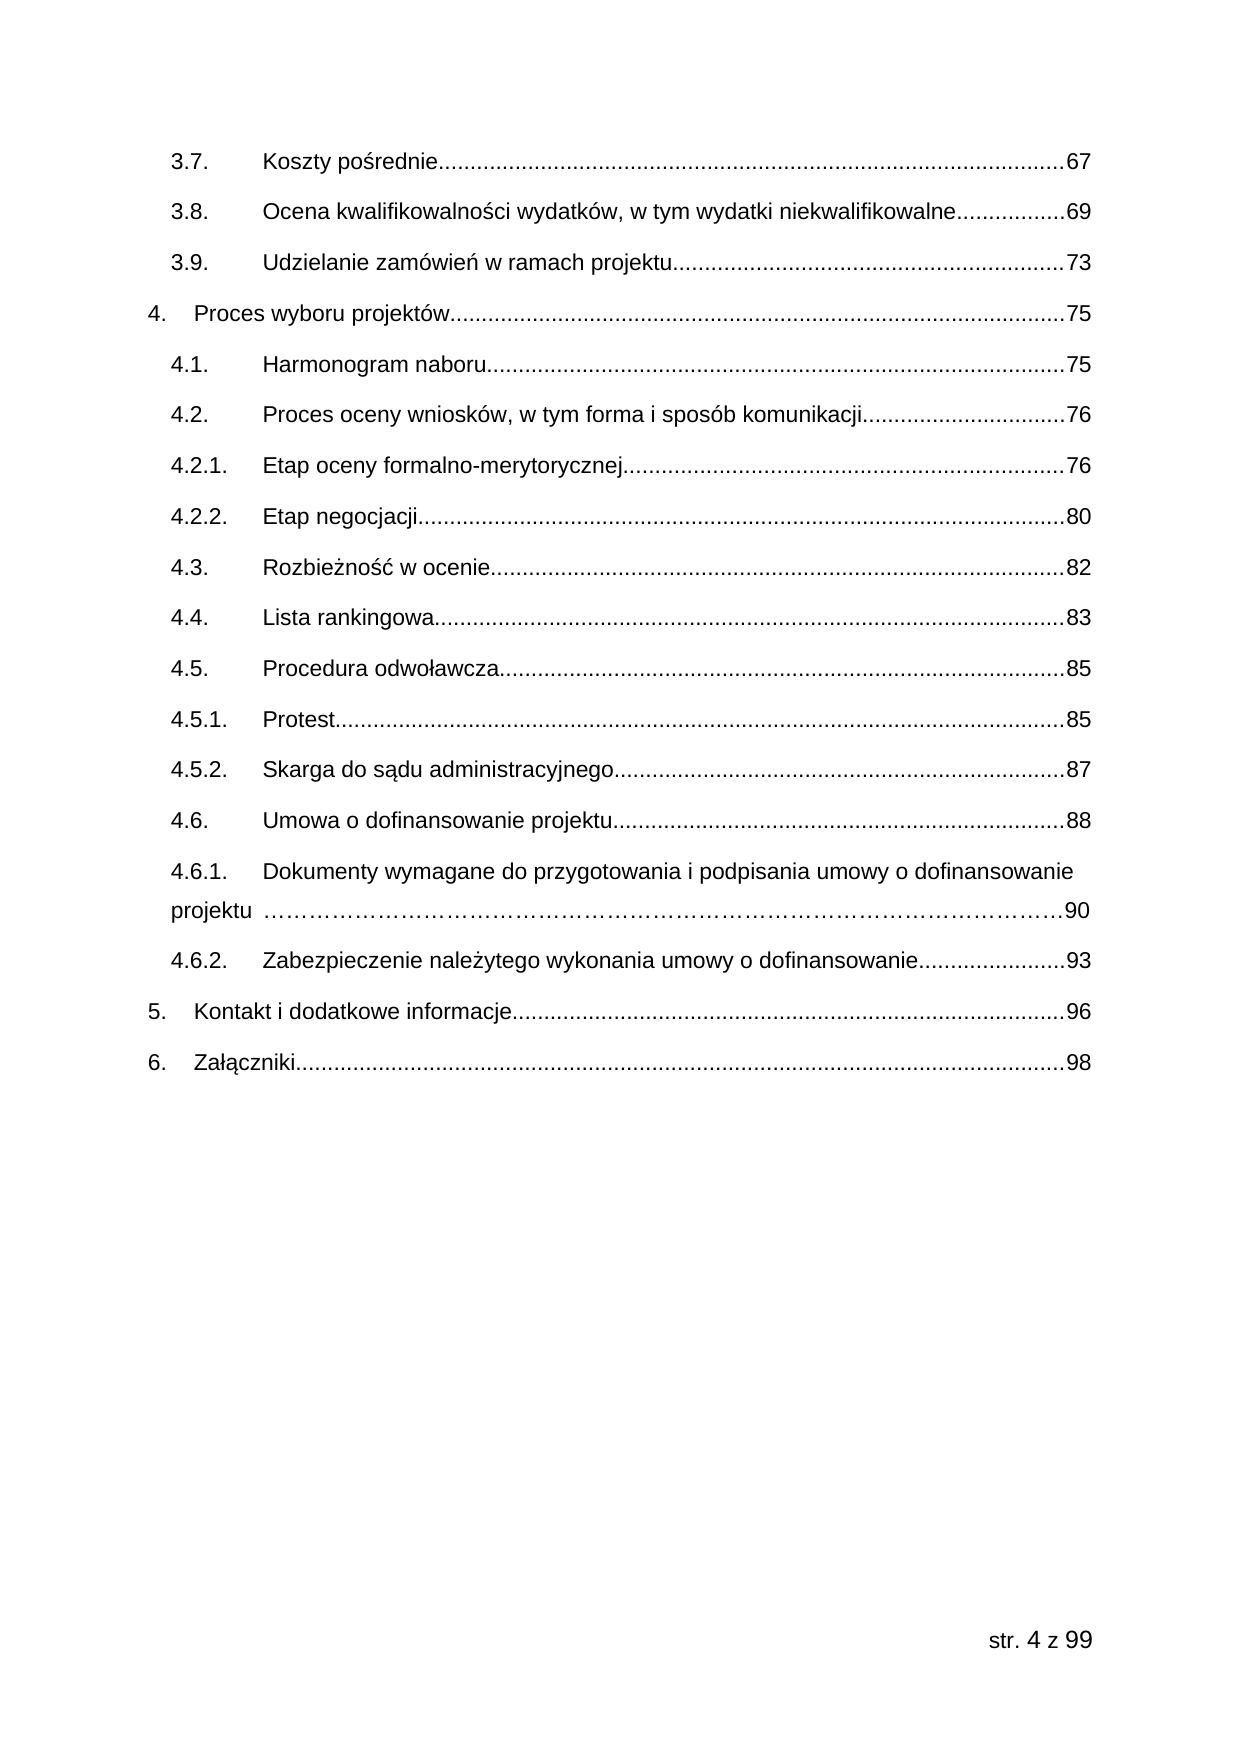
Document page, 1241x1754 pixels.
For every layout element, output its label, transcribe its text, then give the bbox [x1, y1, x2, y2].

text 4.6.1. Dokumenty wymagane do przygotowania i podpisania umowy o dofinansowanie projektu ……………………………………………………………………………………………90 [171, 858, 1093, 924]
text 4.5. Procedura odwoławcza 85 [171, 655, 1093, 681]
text 4.2.2. Etap negocjacji 80 [171, 503, 1093, 529]
text 4.1. Harmonogram naboru 75 [171, 351, 1093, 377]
text 5. Kontakt i dodatkowe informacje 96 [148, 998, 1093, 1024]
text 4.6.2. Zabezpieczenie należytego wykonania umowy o dofinansowanie 93 [171, 947, 1093, 973]
text 4.6. Umowa o dofinansowanie projektu 88 [171, 807, 1093, 833]
text 4.5.2. Skarga do sądu administracyjnego 87 [171, 756, 1093, 783]
text 4.2. Proces oceny wniosków, w tym forma i sposób komunikacji 76 [171, 401, 1093, 428]
text 4.4. Lista rankingowa 83 [171, 604, 1093, 631]
text 4.5.1. Protest 85 [171, 706, 1093, 732]
text 6. Załączniki 98 [148, 1049, 1093, 1075]
text 3.8. Ocena kwalifikowalności wydatków, w tym wydatki niekwalifikowalne 69 [171, 198, 1093, 225]
text 4. Proces wyboru projektów 75 [148, 300, 1093, 326]
text 3.9. Udzielanie zamówień w ramach projektu 73 [171, 249, 1093, 275]
text 4.3. Rozbieżność w ocenie 82 [171, 553, 1093, 580]
text 3.7. Koszty pośrednie 67 [171, 148, 1093, 174]
text 4.2.1. Etap oceny formalno-merytorycznej 76 [171, 452, 1093, 478]
